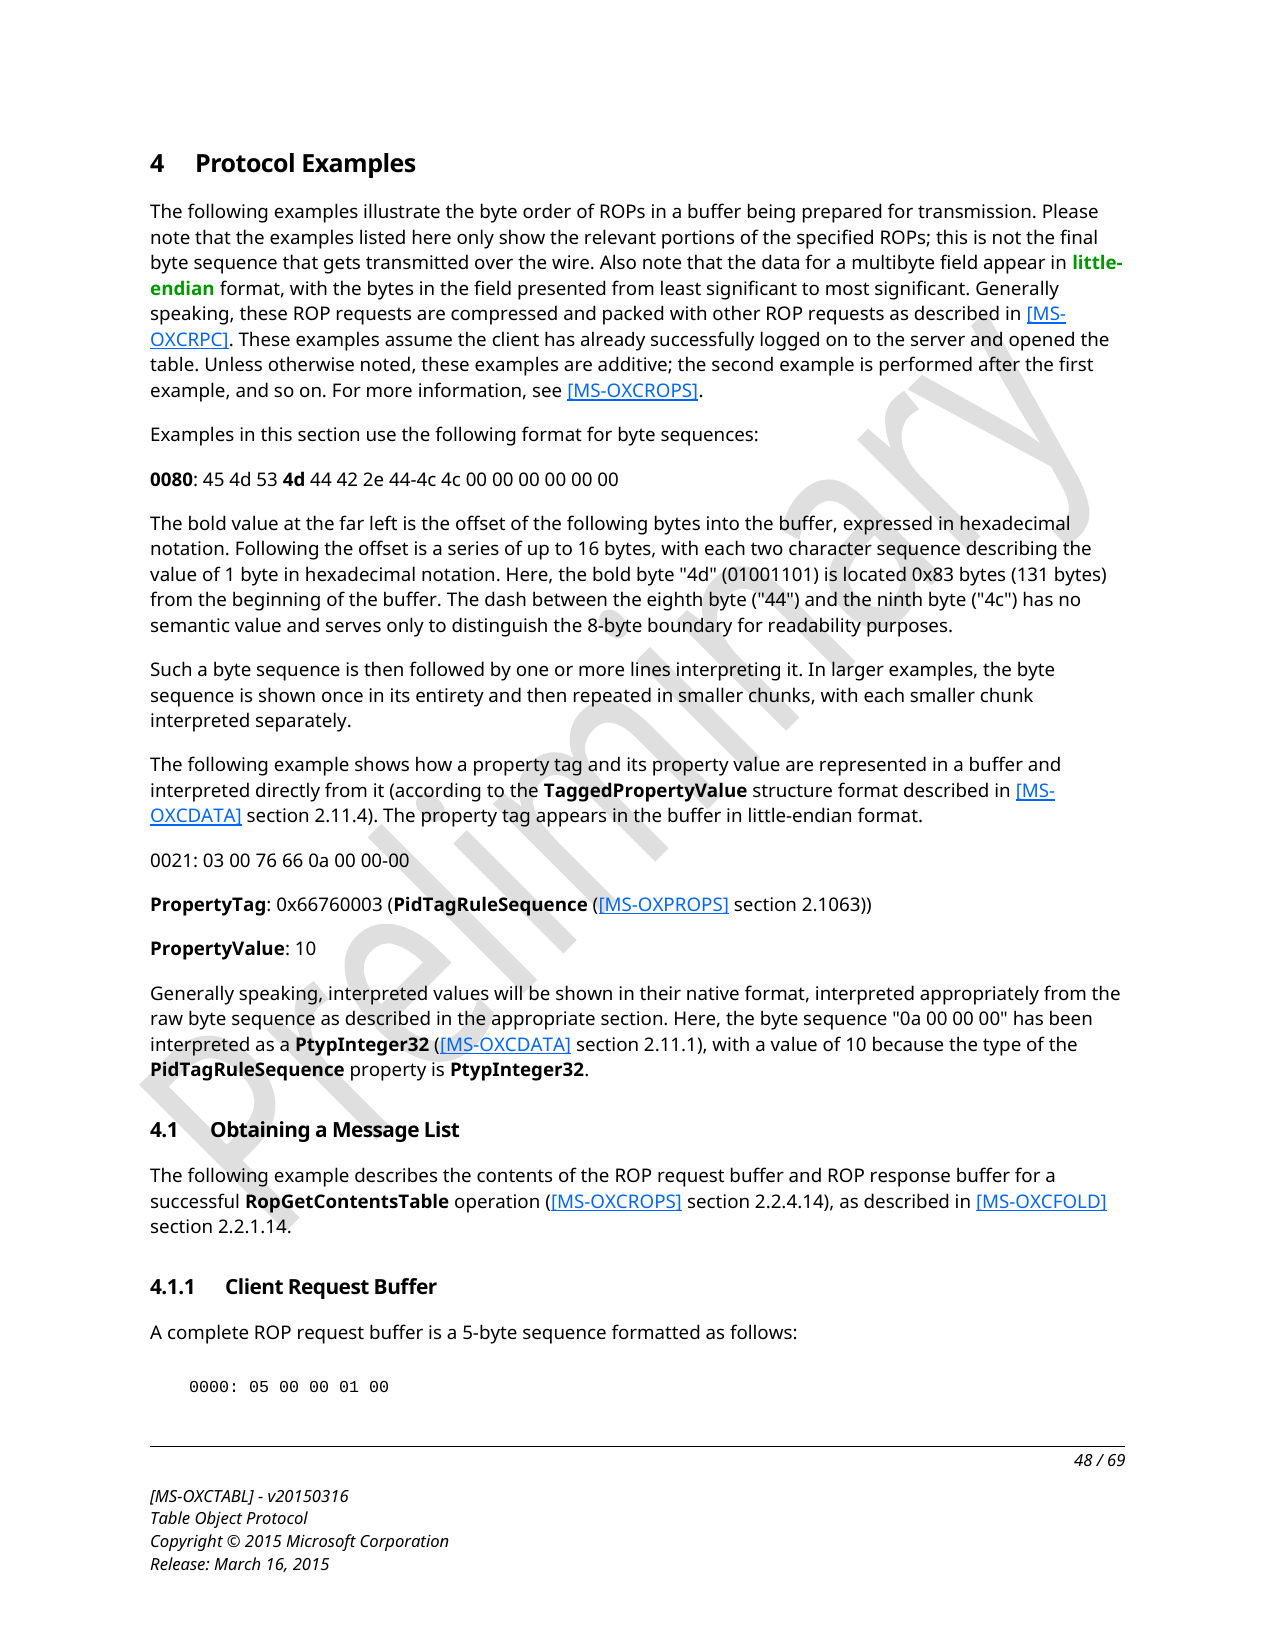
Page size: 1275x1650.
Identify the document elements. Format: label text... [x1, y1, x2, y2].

text Examples in this section use the following format for byte sequences: [150, 422, 1125, 447]
text The following examples illustrate the byte order of ROPs in a buffer being prepared for transmission. Please note that the examples listed here only show the relevant portions of the specified ROPs; this is not the final byte sequence that gets transmitted over the wire. Also note that the data for a multibyte field appear in little-endian format, with the bytes in the field presented from least significant to most significant. Generally speaking, these ROP requests are compressed and packed with other ROP requests as described in [MS-OXCRPC]. These examples assume the client has already successfully logged on to the server and opened the table. Unless otherwise noted, these examples are additive; the second example is performed after the first example, and so on. For more information, see [MS-OXCROPS]. [150, 199, 1125, 403]
subtitle Protocol Examples [150, 146, 1125, 180]
text 0080: 45 4d 53 4d 44 42 2e 44-4c 4c 00 00 00 00 00 00 [150, 466, 1125, 491]
text Such a byte sequence is then followed by one or more lines interpreting it. In larger examples, the byte sequence is shown once in its entirety and then repeated in smaller chunks, with each smaller chunk interpreted separately. [150, 656, 1125, 733]
text A complete ROP request buffer is a 5-byte sequence formatted as follows: [150, 1319, 1125, 1345]
text 0000: 05 00 00 01 00 [175, 1370, 1137, 1408]
text The following example shows how a property tag and its property value are represented in a buffer and interpreted directly from it (according to the TaggedPropertyValue structure format described in [MS-OXCDATA] section 2.11.4). The property tag appears in the buffer in little-endian format. [150, 752, 1125, 828]
text The following example describes the contents of the ROP request buffer and ROP response buffer for a successful RopGetContentsTable operation ([MS-OXCROPS] section 2.2.4.14), as described in [MS-OXCFOLD] section 2.2.1.14. [150, 1162, 1125, 1239]
text PropertyValue: 10 [150, 936, 1125, 961]
text The bold value at the far left is the offset of the following bytes into the buffer, expressed in hexadecimal notation. Following the offset is a series of up to 16 bytes, with each two character sequence describing the value of 1 byte in hexadecimal notation. Here, the bold byte "4d" (01001101) is located 0x83 bytes (131 bytes) from the beginning of the buffer. The dash between the eighth byte ("44") and the ninth byte ("4c") has no semantic value and serves only to distinguish the 8-byte boundary for readability purposes. [150, 510, 1125, 638]
subtitle Obtaining a Message List [150, 1115, 1125, 1144]
subtitle Client Request Buffer [150, 1272, 1125, 1301]
text 0021: 03 00 76 66 0a 00 00-00 [150, 847, 1125, 873]
text Generally speaking, interpreted values will be shown in their native format, interpreted appropriately from the raw byte sequence as described in the appropriate section. Here, the byte sequence "0a 00 00 00" has been interpreted as a PtypInteger32 ([MS-OXCDATA] section 2.11.1), with a value of 10 because the type of the PidTagRuleSequence property is PtypInteger32. [150, 980, 1125, 1082]
text PropertyTag: 0x66760003 (PidTagRuleSequence ([MS-OXPROPS] section 2.1063)) [150, 891, 1125, 917]
